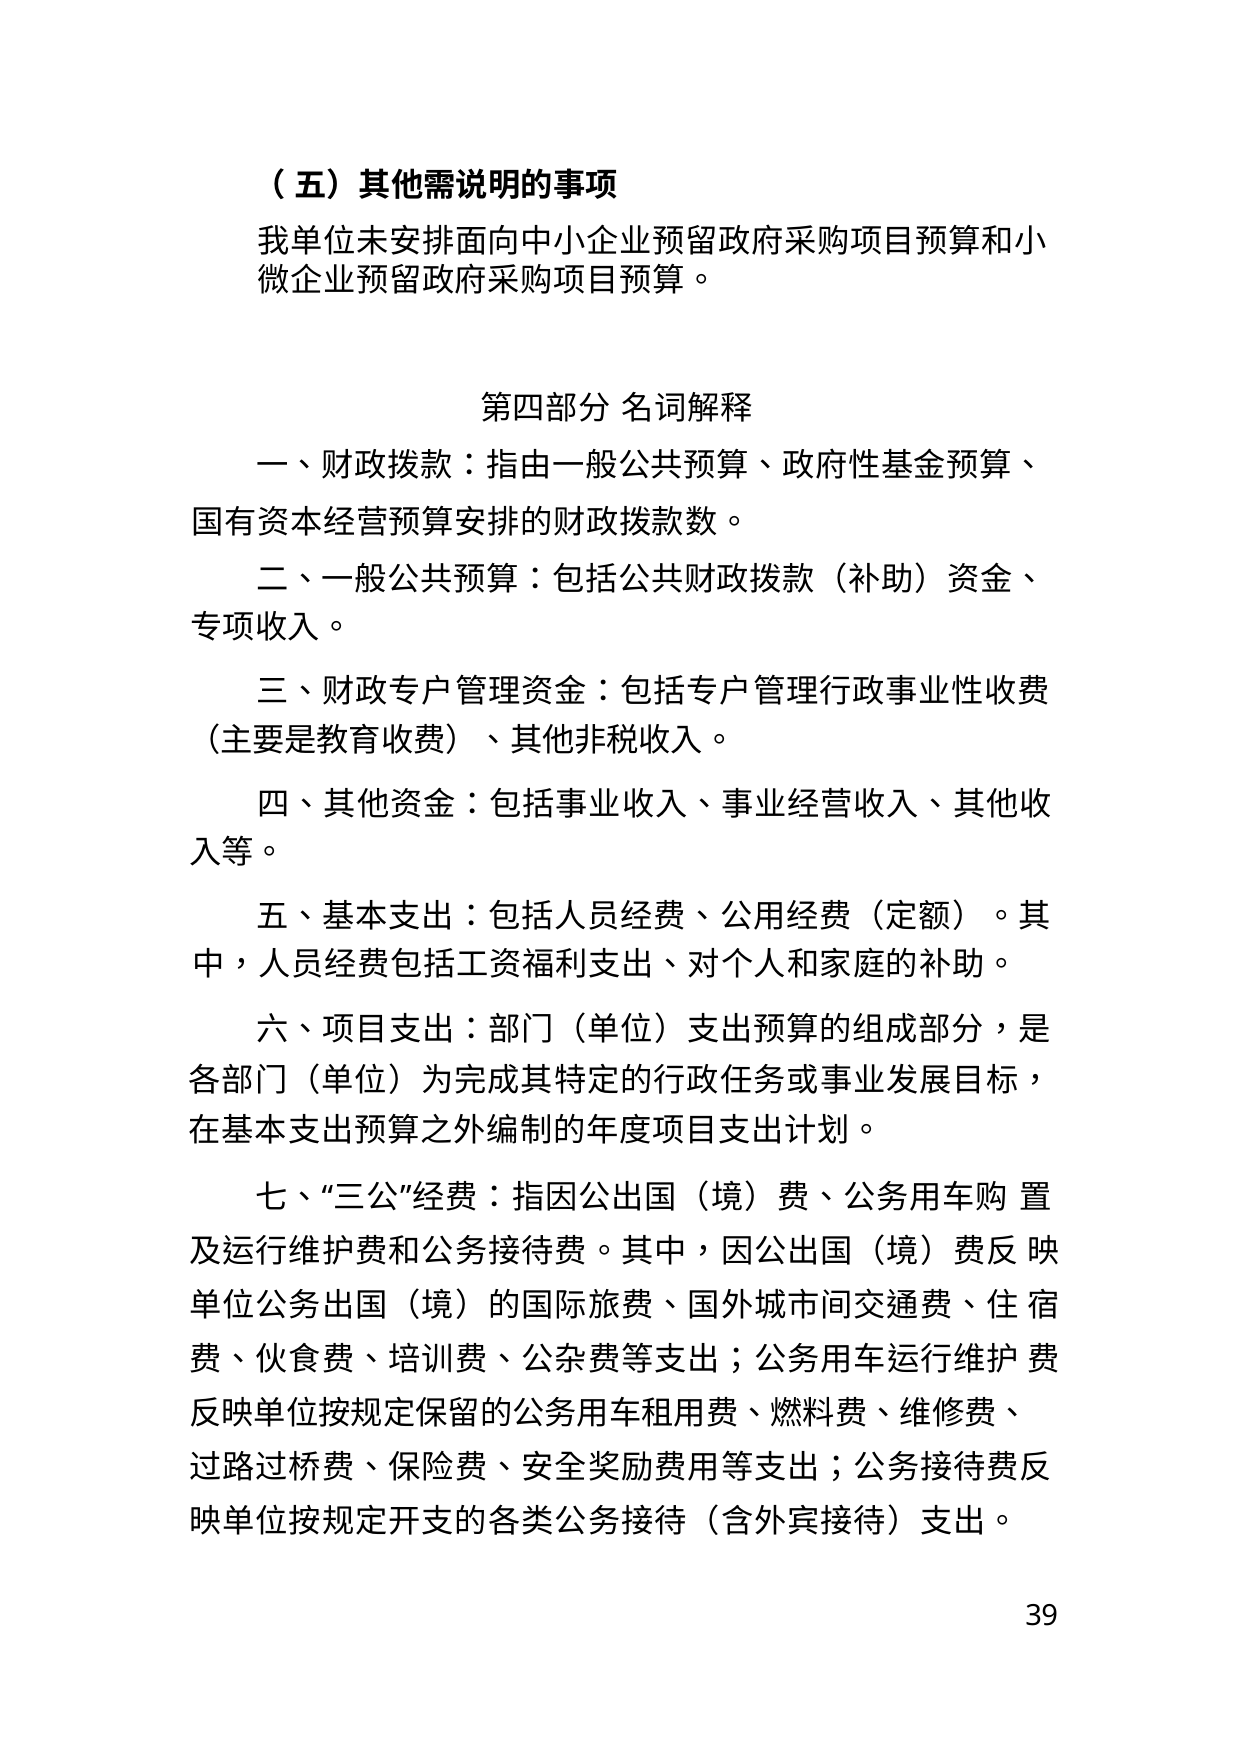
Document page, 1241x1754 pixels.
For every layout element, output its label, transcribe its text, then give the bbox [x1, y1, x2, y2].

text （ 五）其他需说明的事项 [253, 164, 1063, 205]
text 五、基本支出：包括人员经费、公用经费（定额）。其 中，人员经费包括工资福利支出、对个人和家庭的补助。 [192, 893, 1053, 985]
text 第四部分 名词解释 [480, 387, 1063, 428]
text 四、其他资金：包括事业收入、事业经营收入、其他收 入等。 [189, 781, 1053, 873]
text 我单位未安排面向中小企业预留政府采购项目预算和小微企业预留政府采购项目预算。 [257, 221, 1063, 301]
text 七、“三公”经费：指因公出国（境）费、公务用车购 置及运行维护费和公务接待费。其中，因公出国（境）费反 映单位公务出国（境）的国际旅费、国外城市间交通费、住 宿费、伙食费、培训费、公杂费等支出；公务用车运行维护 费反映单位按规定保留的公务用车租用费、燃料费、维修费、 过路过桥费、保险费、安全奖励费用等支出；公务接待费反 映单位按规定开支的各类公务接待（含外宾接待）支出。 [189, 1174, 1063, 1542]
text 一、财政拨款：指由一般公共预算、政府性基金预算、 国有资本经营预算安排的财政拨款数。 [191, 442, 1048, 543]
text 二、一般公共预算：包括公共财政拨款（补助）资金、 专项收入。 [190, 555, 1048, 648]
text 三、财政专户管理资金：包括专户管理行政事业性收费 （主要是教育收费）、其他非税收入。 [188, 668, 1053, 760]
text 六、项目支出：部门（单位）支出预算的组成部分，是 各部门（单位）为完成其特定的行政任务或事业发展目标， 在基本支出预算之外编制的年度项目支出计划。 [188, 1006, 1053, 1151]
